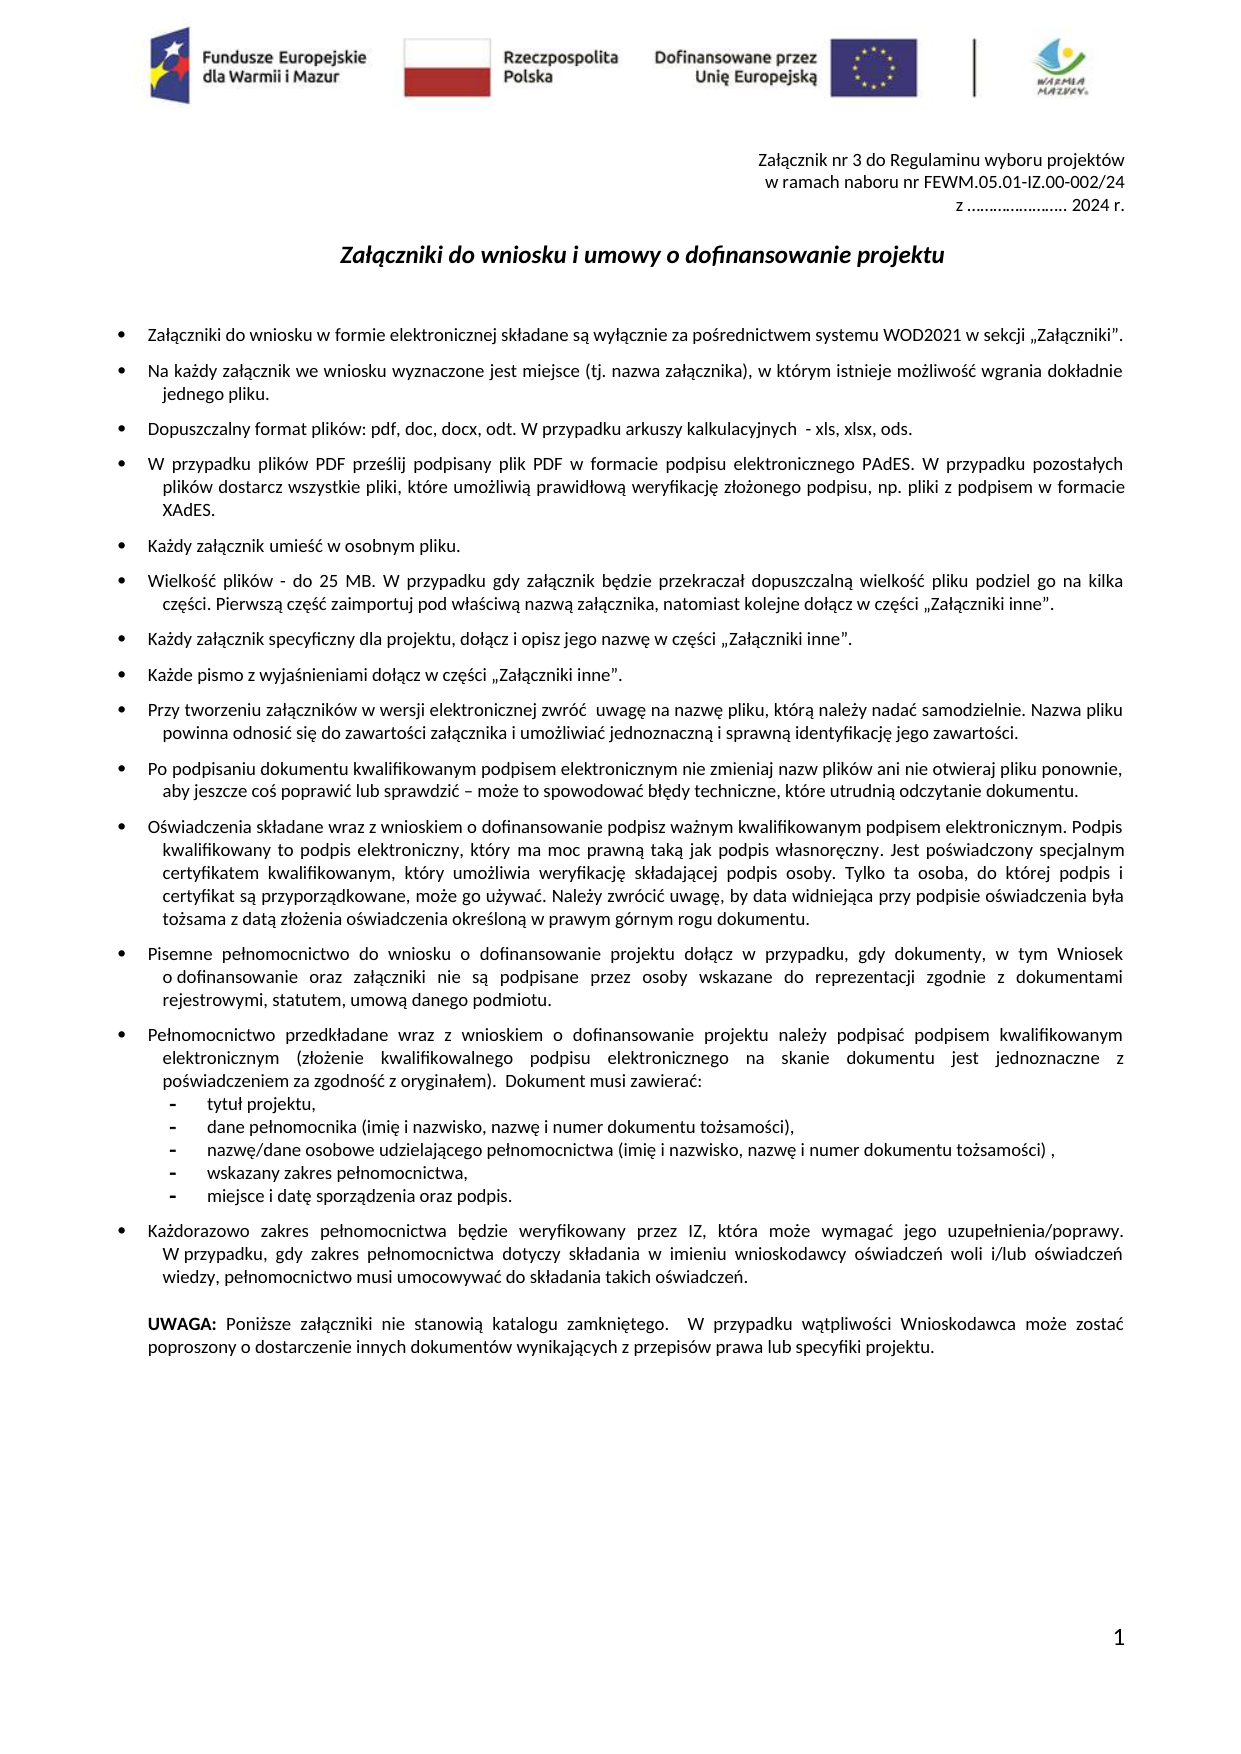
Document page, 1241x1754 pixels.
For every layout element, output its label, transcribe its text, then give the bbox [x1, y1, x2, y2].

list Załączniki do wniosku i umowy o dofinansowanie projektu [162, 239, 1125, 270]
list miejsce i datę sporządzenia oraz podpis. [169, 1184, 1125, 1207]
list Każde pismo z wyjaśnieniami dołącz w części „Załączniki inne”. [118, 663, 1125, 686]
list Pisemne pełnomocnictwo do wniosku o dofinansowanie projektu dołącz w przypadku, gdy dokumenty, w tym Wniosek o dofinansowanie oraz załączniki nie są podpisane przez osoby wskazane do reprezentacji zgodnie z dokumentami rejestrowymi, statutem, umową danego podmiotu. [118, 942, 1125, 1011]
list Każdorazowo zakres pełnomocnictwa będzie weryfikowany przez IZ, która może wymagać jego uzupełnienia/poprawy. W przypadku, gdy zakres pełnomocnictwa dotyczy składania w imieniu wnioskodawcy oświadczeń woli i/lub oświadczeń wiedzy, pełnomocnictwo musi umocowywać do składania takich oświadczeń. [118, 1219, 1125, 1288]
list wskazany zakres pełnomocnictwa, [169, 1161, 1125, 1184]
list W przypadku plików PDF prześlij podpisany plik PDF w formacie podpisu elektronicznego PAdES. W przypadku pozostałych plików dostarcz wszystkie pliki, które umożliwią prawidłową weryfikację złożonego podpisu, np. pliki z podpisem w formacie XAdES. [118, 452, 1125, 521]
text w ramach naboru nr FEWM.05.01-IZ.00-002/24 [148, 171, 1125, 193]
list Każdy załącznik umieść w osobnym pliku. [118, 534, 1125, 557]
picture [132, 8, 1104, 118]
list Załączniki do wniosku w formie elektronicznej składane są wyłącznie za pośrednictwem systemu WOD2021 w sekcji „Załączniki”. [118, 323, 1125, 346]
list Oświadczenia składane wraz z wnioskiem o dofinansowanie podpisz ważnym kwalifikowanym podpisem elektronicznym. Podpis kwalifikowany to podpis elektroniczny, który ma moc prawną taką jak podpis własnoręczny. Jest poświadczony specjalnym certyfikatem kwalifikowanym, który umożliwia weryfikację składającej podpis osoby. Tylko ta osoba, do której podpis i certyfikat są przyporządkowane, może go używać. Należy zwrócić uwagę, by data widniejąca przy podpisie oświadczenia była tożsama z datą złożenia oświadczenia określoną w prawym górnym rogu dokumentu. [118, 815, 1125, 929]
list Na każdy załącznik we wniosku wyznaczone jest miejsce (tj. nazwa załącznika), w którym istnieje możliwość wgrania dokładnie jednego pliku. [118, 359, 1125, 404]
list Wielkość plików - do 25 MB. W przypadku gdy załącznik będzie przekraczał dopuszczalną wielkość pliku podziel go na kilka części. Pierwszą część zaimportuj pod właściwą nazwą załącznika, natomiast kolejne dołącz w części „Załączniki inne”. [118, 569, 1125, 615]
list dane pełnomocnika (imię i nazwisko, nazwę i numer dokumentu tożsamości), [169, 1115, 1125, 1138]
list tytuł projektu, [169, 1092, 1125, 1115]
text Załącznik nr 3 do Regulaminu wyboru projektów [148, 148, 1125, 171]
text UWAGA: Poniższe załączniki nie stanowią katalogu zamkniętego. W przypadku wątpliwości Wnioskodawca może zostać poproszony o dostarczenie innych dokumentów wynikających z przepisów prawa lub specyfiki projektu. [148, 1313, 1125, 1358]
list Przy tworzeniu załączników w wersji elektronicznej zwróć uwagę na nazwę pliku, którą należy nadać samodzielnie. Nazwa pliku powinna odnosić się do zawartości załącznika i umożliwiać jednoznaczną i sprawną identyfikację jego zawartości. [118, 698, 1125, 744]
list Dopuszczalny format plików: pdf, doc, docx, odt. W przypadku arkuszy kalkulacyjnych - xls, xlsx, ods. [118, 417, 1125, 440]
list Pełnomocnictwo przedkładane wraz z wnioskiem o dofinansowanie projektu należy podpisać podpisem kwalifikowanym elektronicznym (złożenie kwalifikowalnego podpisu elektronicznego na skanie dokumentu jest jednoznaczne z poświadczeniem za zgodność z oryginałem). Dokument musi zawierać: [118, 1023, 1125, 1092]
list Każdy załącznik specyficzny dla projektu, dołącz i opisz jego nazwę w części „Załączniki inne”. [118, 627, 1125, 650]
text z ………………….. 2024 r. [148, 193, 1125, 216]
list Po podpisaniu dokumentu kwalifikowanym podpisem elektronicznym nie zmieniaj nazw plików ani nie otwieraj pliku ponownie, aby jeszcze coś poprawić lub sprawdzić – może to spowodować błędy techniczne, które utrudnią odczytanie dokumentu. [118, 757, 1125, 802]
list nazwę/dane osobowe udzielającego pełnomocnictwa (imię i nazwisko, nazwę i numer dokumentu tożsamości) , [169, 1138, 1125, 1161]
